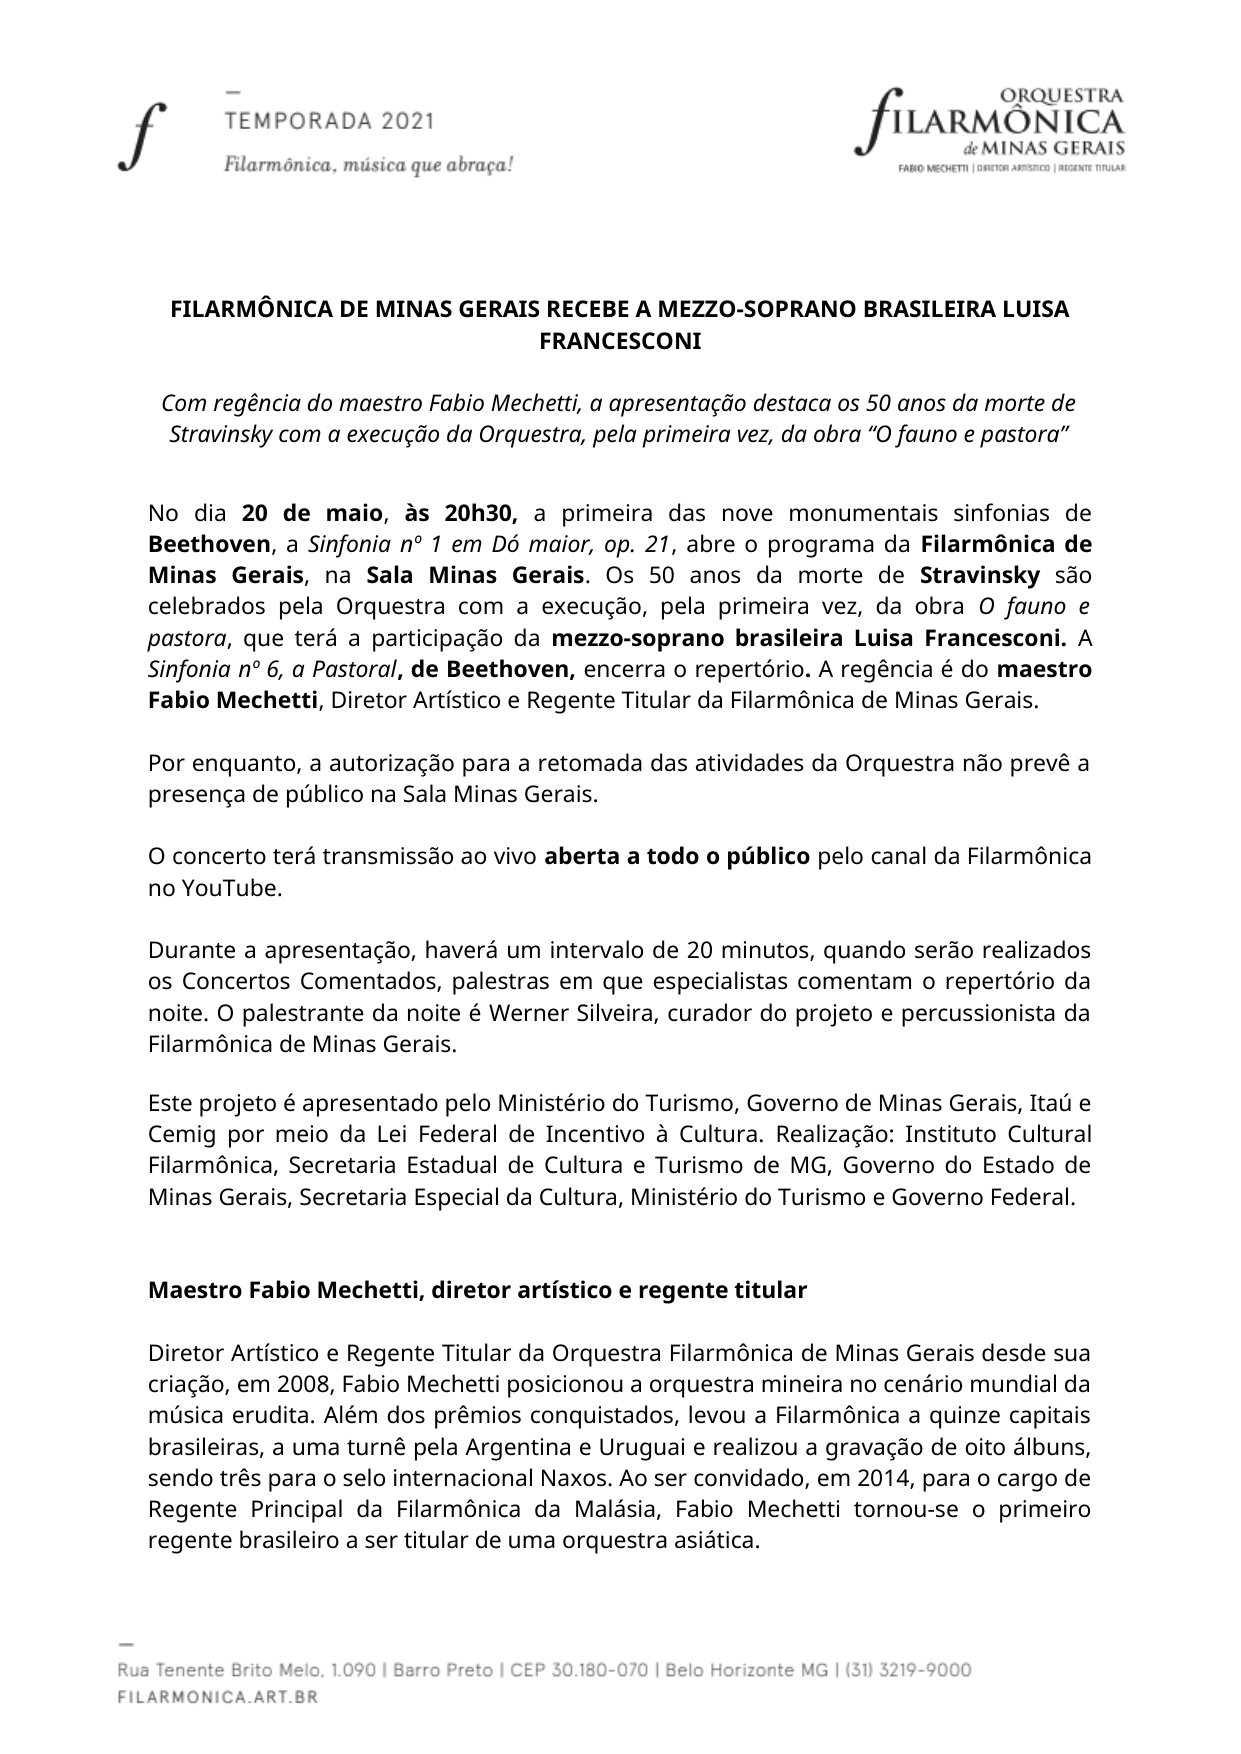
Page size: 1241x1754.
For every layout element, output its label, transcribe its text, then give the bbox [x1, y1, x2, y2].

text Por enquanto, a autorização para a retomada das atividades da Orquestra não prevê a presença de público na Sala Minas Gerais. [148, 746, 1092, 809]
text Durante a apresentação, haverá um intervalo de 20 minutos, quando serão realizados os Concertos Comentados, palestras em que especialistas comentam o repertório da noite. O palestrante da noite é Werner Silveira, curador do projeto e percussionista da Filarmônica de Minas Gerais. [148, 934, 1092, 1059]
text No dia 20 de maio, às 20h30, a primeira das nove monumentais sinfonias de Beethoven, a Sinfonia nº 1 em Dó maior, op. 21, abre o programa da Filarmônica de Minas Gerais, na Sala Minas Gerais. Os 50 anos da morte de Stravinsky são celebrados pela Orquestra com a execução, pela primeira vez, da obra O fauno e pastora, que terá a participação da mezzo-soprano brasileira Luisa Francesconi. A Sinfonia nº 6, a Pastoral, de Beethoven, encerra o repertório. A regência é do maestro Fabio Mechetti, Diretor Artístico e Regente Titular da Filarmônica de Minas Gerais. [148, 496, 1092, 715]
text Este projeto é apresentado pelo Ministério do Turismo, Governo de Minas Gerais, Itaú e Cemig por meio da Lei Federal de Incentivo à Cultura. Realização: Instituto Cultural Filarmônica, Secretaria Estadual de Cultura e Turismo de MG, Governo do Estado de Minas Gerais, Secretaria Especial da Cultura, Ministério do Turismo e Governo Federal. [148, 1059, 1092, 1212]
text Diretor Artístico e Regente Titular da Orquestra Filarmônica de Minas Gerais desde sua criação, em 2008, Fabio Mechetti posicionou a orquestra mineira no cenário mundial da música erudita. Além dos prêmios conquistados, levou a Filarmônica a quinze capitais brasileiras, a uma turnê pela Argentina e Uruguai e realizou a gravação de oito álbuns, sendo três para o selo internacional Naxos. Ao ser convidado, em 2014, para o cargo de Regente Principal da Filarmônica da Malásia, Fabio Mechetti tornou-se o primeiro regente brasileiro a ser titular de uma orquestra asiática. [148, 1337, 1092, 1556]
text O concerto terá transmissão ao vivo aberta a todo o público pelo canal da Filarmônica no YouTube. [148, 840, 1092, 903]
text FILARMÔNICA DE MINAS GERAIS RECEBE A MEZZO-SOPRANO BRASILEIRA LUISA FRANCESCONI [148, 293, 1092, 356]
text Maestro Fabio Mechetti, diretor artístico e regente titular [148, 1274, 1092, 1306]
text Com regência do maestro Fabio Mechetti, a apresentação destaca os 50 anos da morte de Stravinsky com a execução da Orquestra, pela primeira vez, da obra “O fauno e pastora” [148, 387, 1092, 449]
